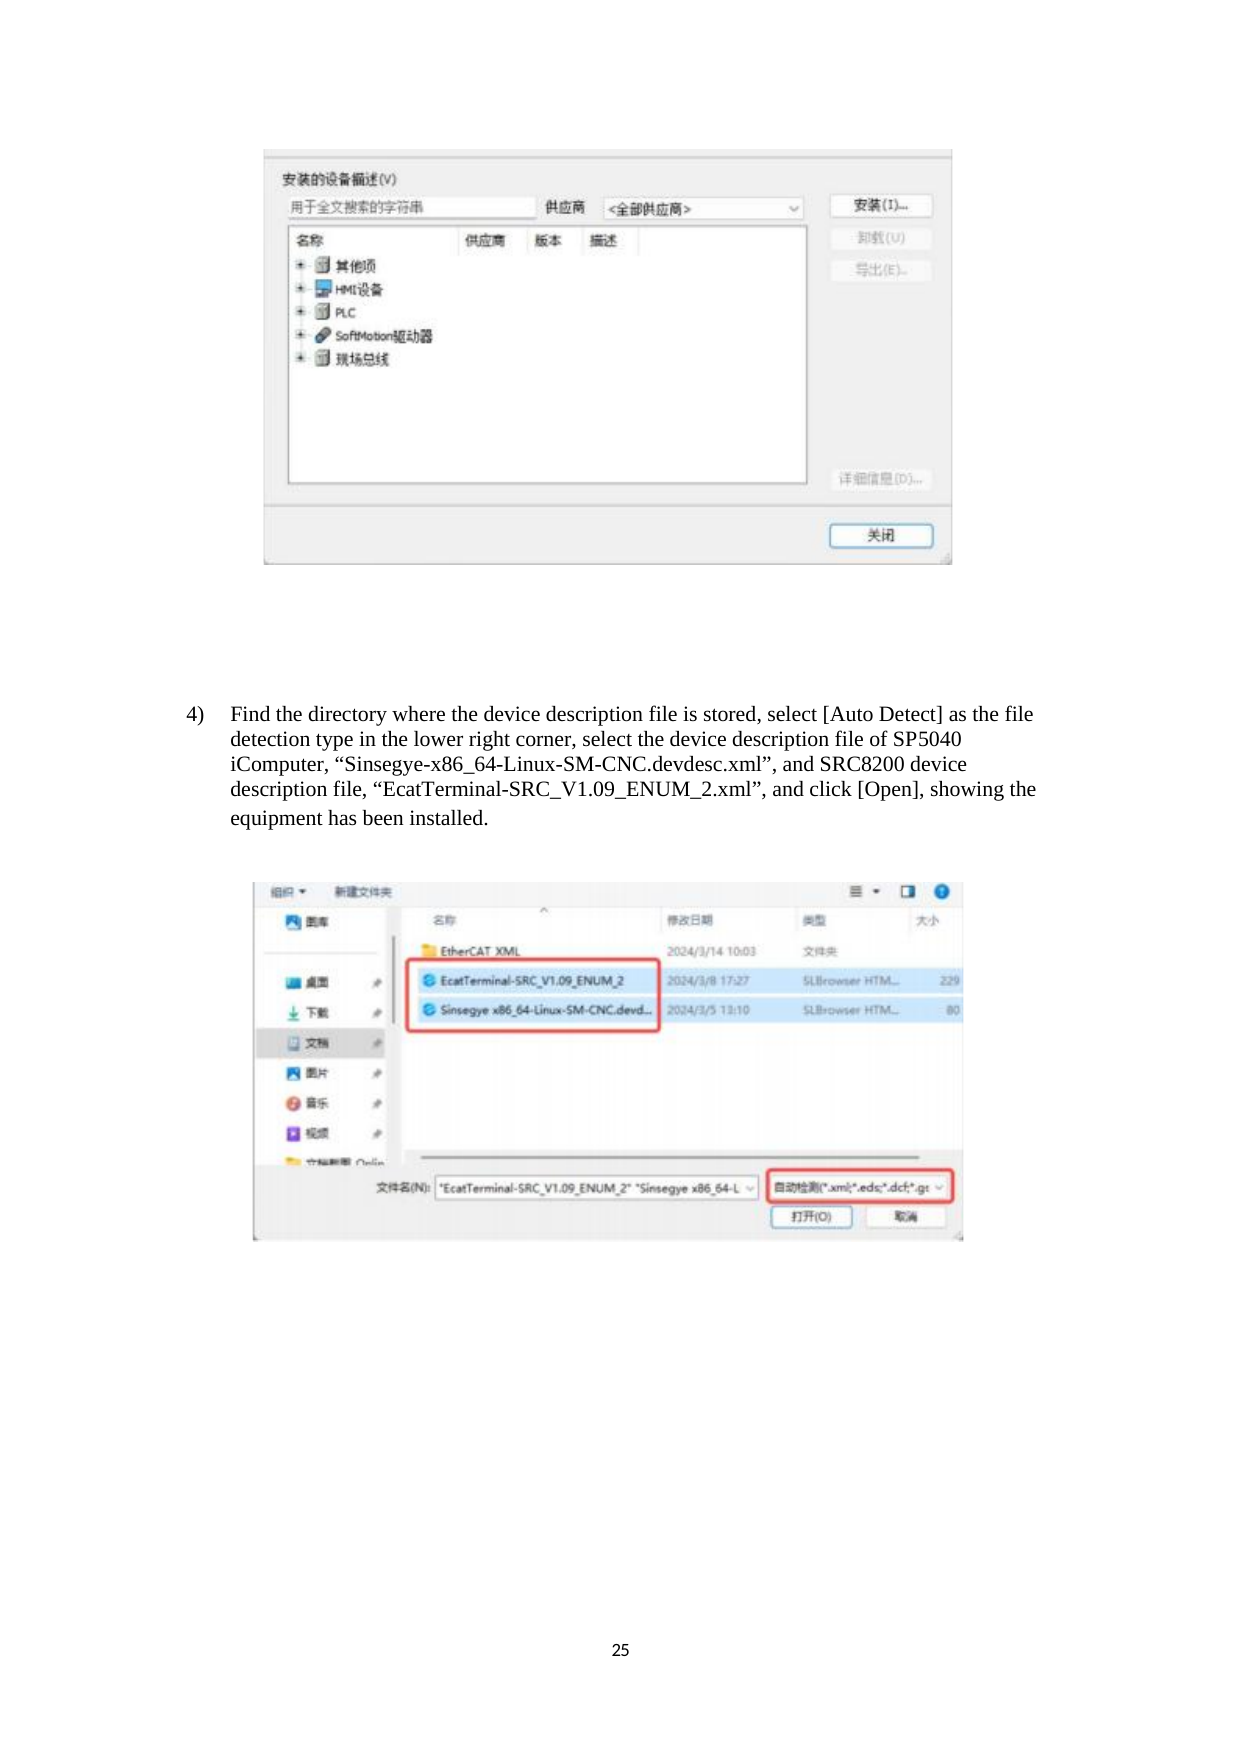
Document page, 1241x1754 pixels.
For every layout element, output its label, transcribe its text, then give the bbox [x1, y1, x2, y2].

list Find the directory where the device description file is stored, select [Auto Detect] as the file detection type in the lower right corner, select the device description file of SP5040 iComputer, “Sinsegye-x86_64-Linux-SM-CNC.devdesc.xml”, and SRC8200 device description file, “EcatTerminal-SRC_V1.09_ENUM_2.xml”, and click [Open], showing the equipment has been installed. [186, 701, 1054, 830]
picture [252, 882, 964, 1242]
picture [263, 149, 953, 565]
